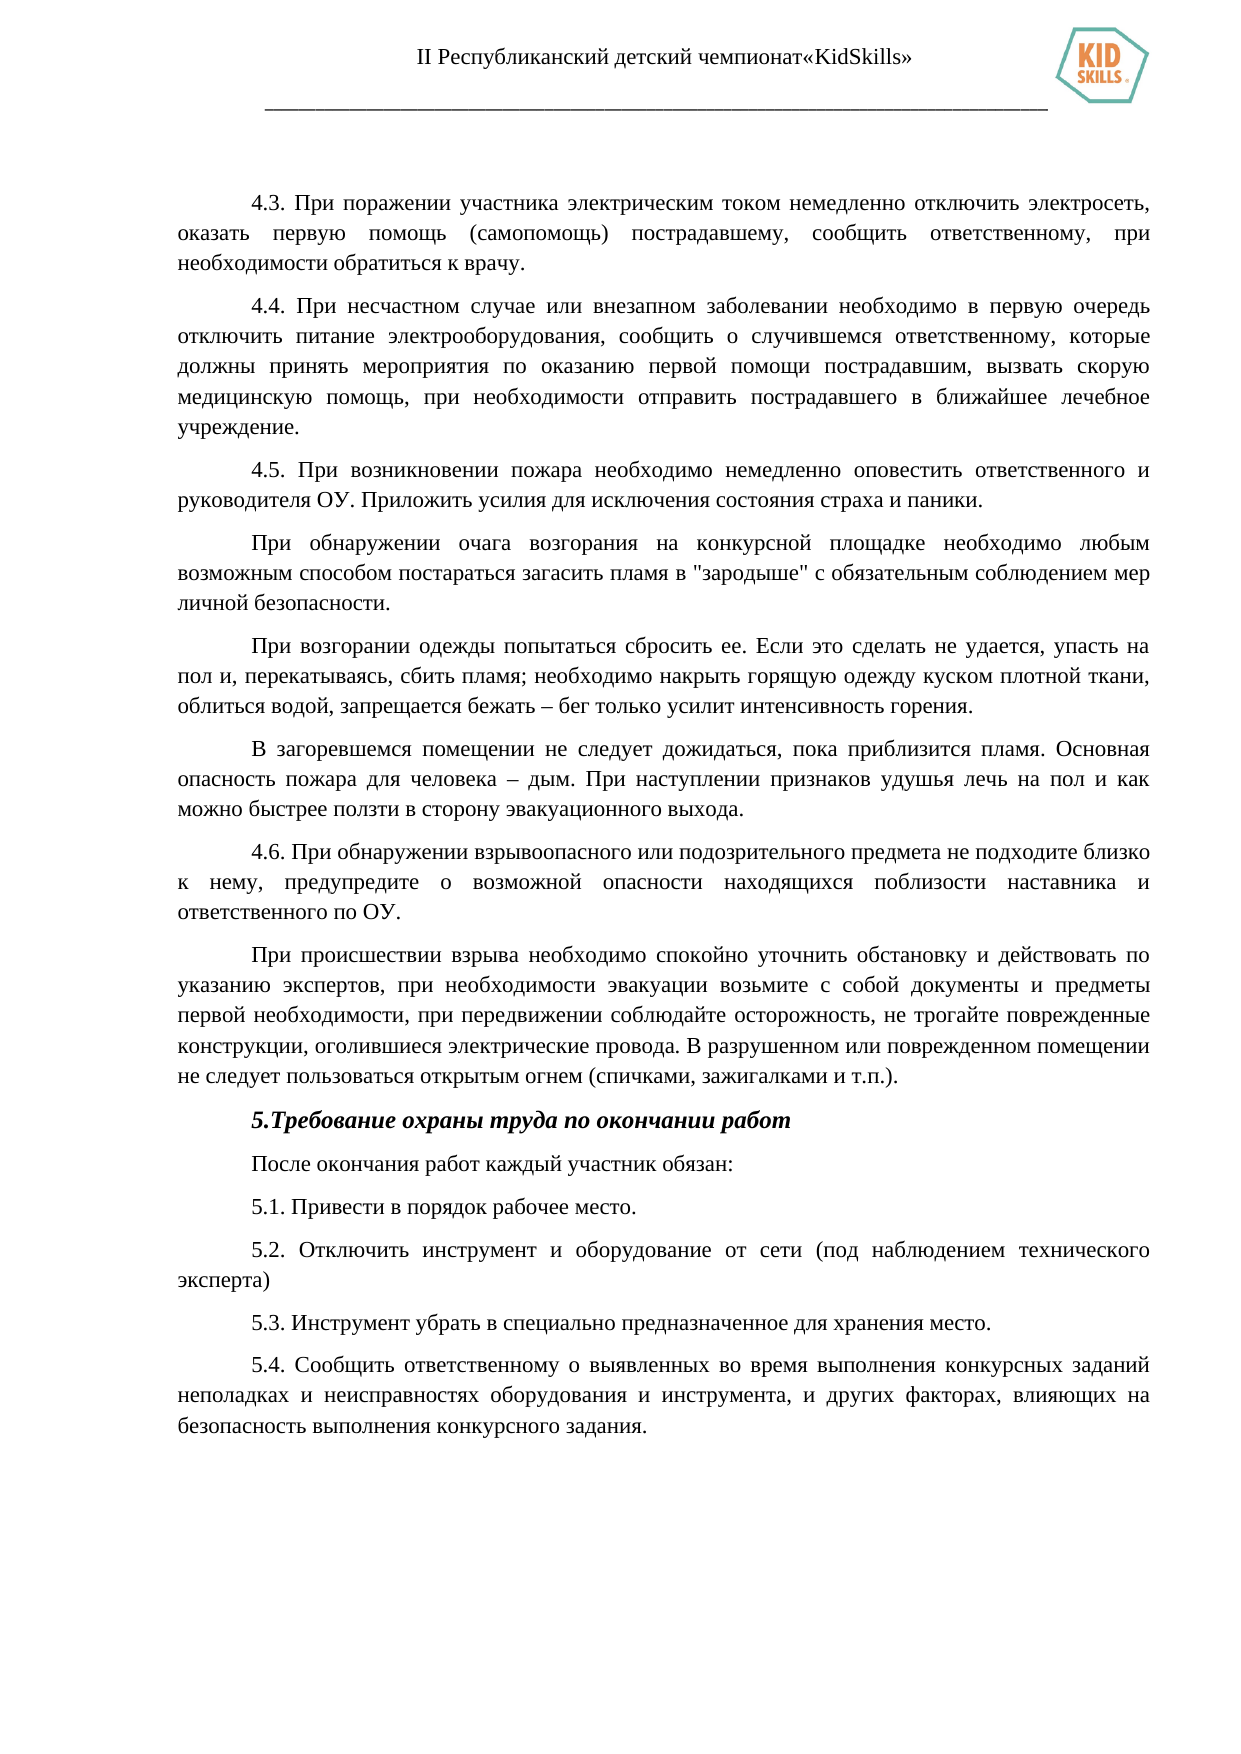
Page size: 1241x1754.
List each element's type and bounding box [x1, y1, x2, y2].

picture [1046, 9, 1153, 116]
